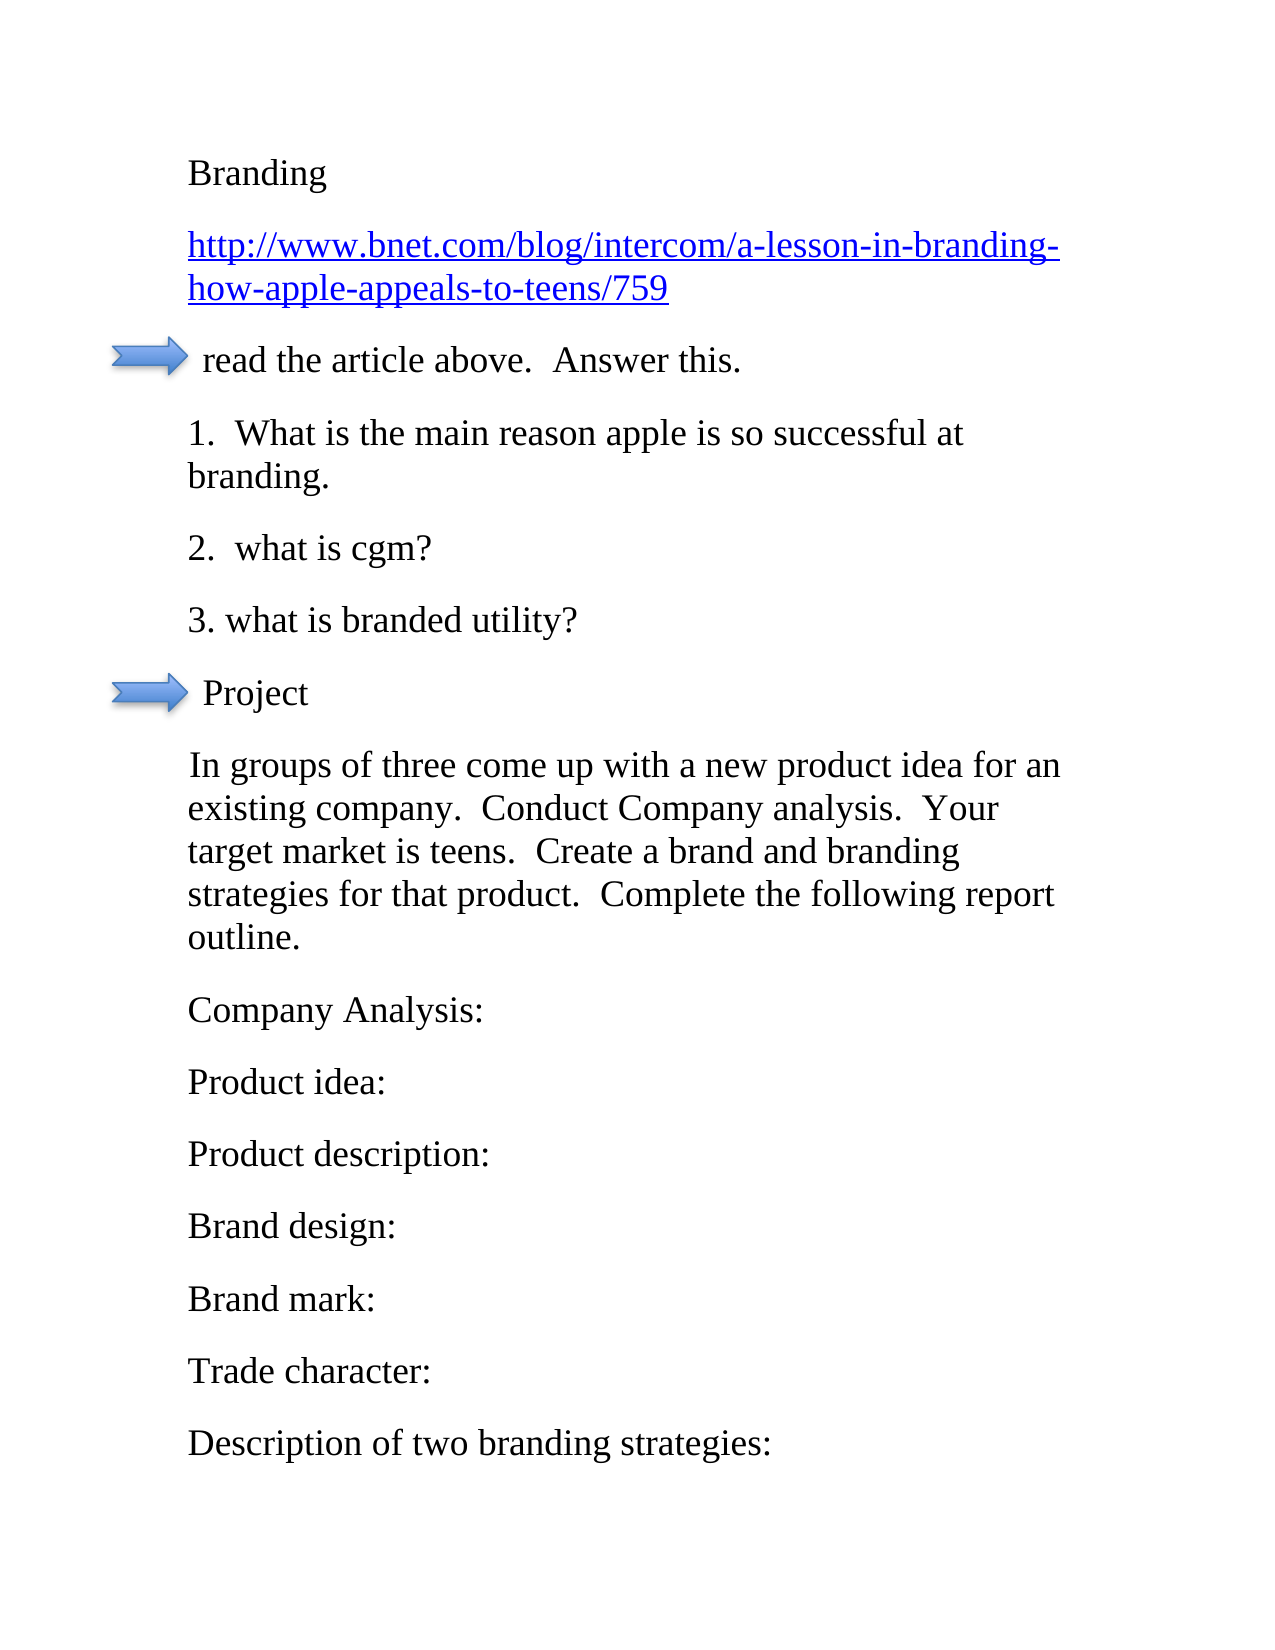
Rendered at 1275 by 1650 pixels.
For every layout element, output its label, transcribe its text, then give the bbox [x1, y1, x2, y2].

text 2. what is cgm? [187, 525, 1087, 568]
text Company Analysis: [187, 987, 1087, 1030]
text Product description: [187, 1132, 1087, 1175]
text Branding [187, 150, 1087, 193]
text Description of two branding strategies: [187, 1421, 1087, 1464]
text Product idea: [187, 1059, 1087, 1102]
text In groups of three come up with a new product idea for an existing company. Conduct Company analysis. Your target market is teens. Create a brand and branding strategies for that product. Complete the following report outline. [187, 742, 1087, 958]
text Brand mark: [187, 1276, 1087, 1319]
text Brand design: [187, 1204, 1087, 1247]
text read the article above. Answer this. [187, 338, 1087, 381]
text Project [187, 670, 1087, 713]
text Trade character: [187, 1348, 1087, 1392]
text http://www.bnet.com/blog/intercom/a-lesson-in-branding-how-apple-appeals-to-teens/759 [187, 222, 1087, 308]
text 3. what is branded utility? [187, 598, 1087, 641]
text 1. What is the main reason apple is so successful at branding. [187, 410, 1087, 496]
